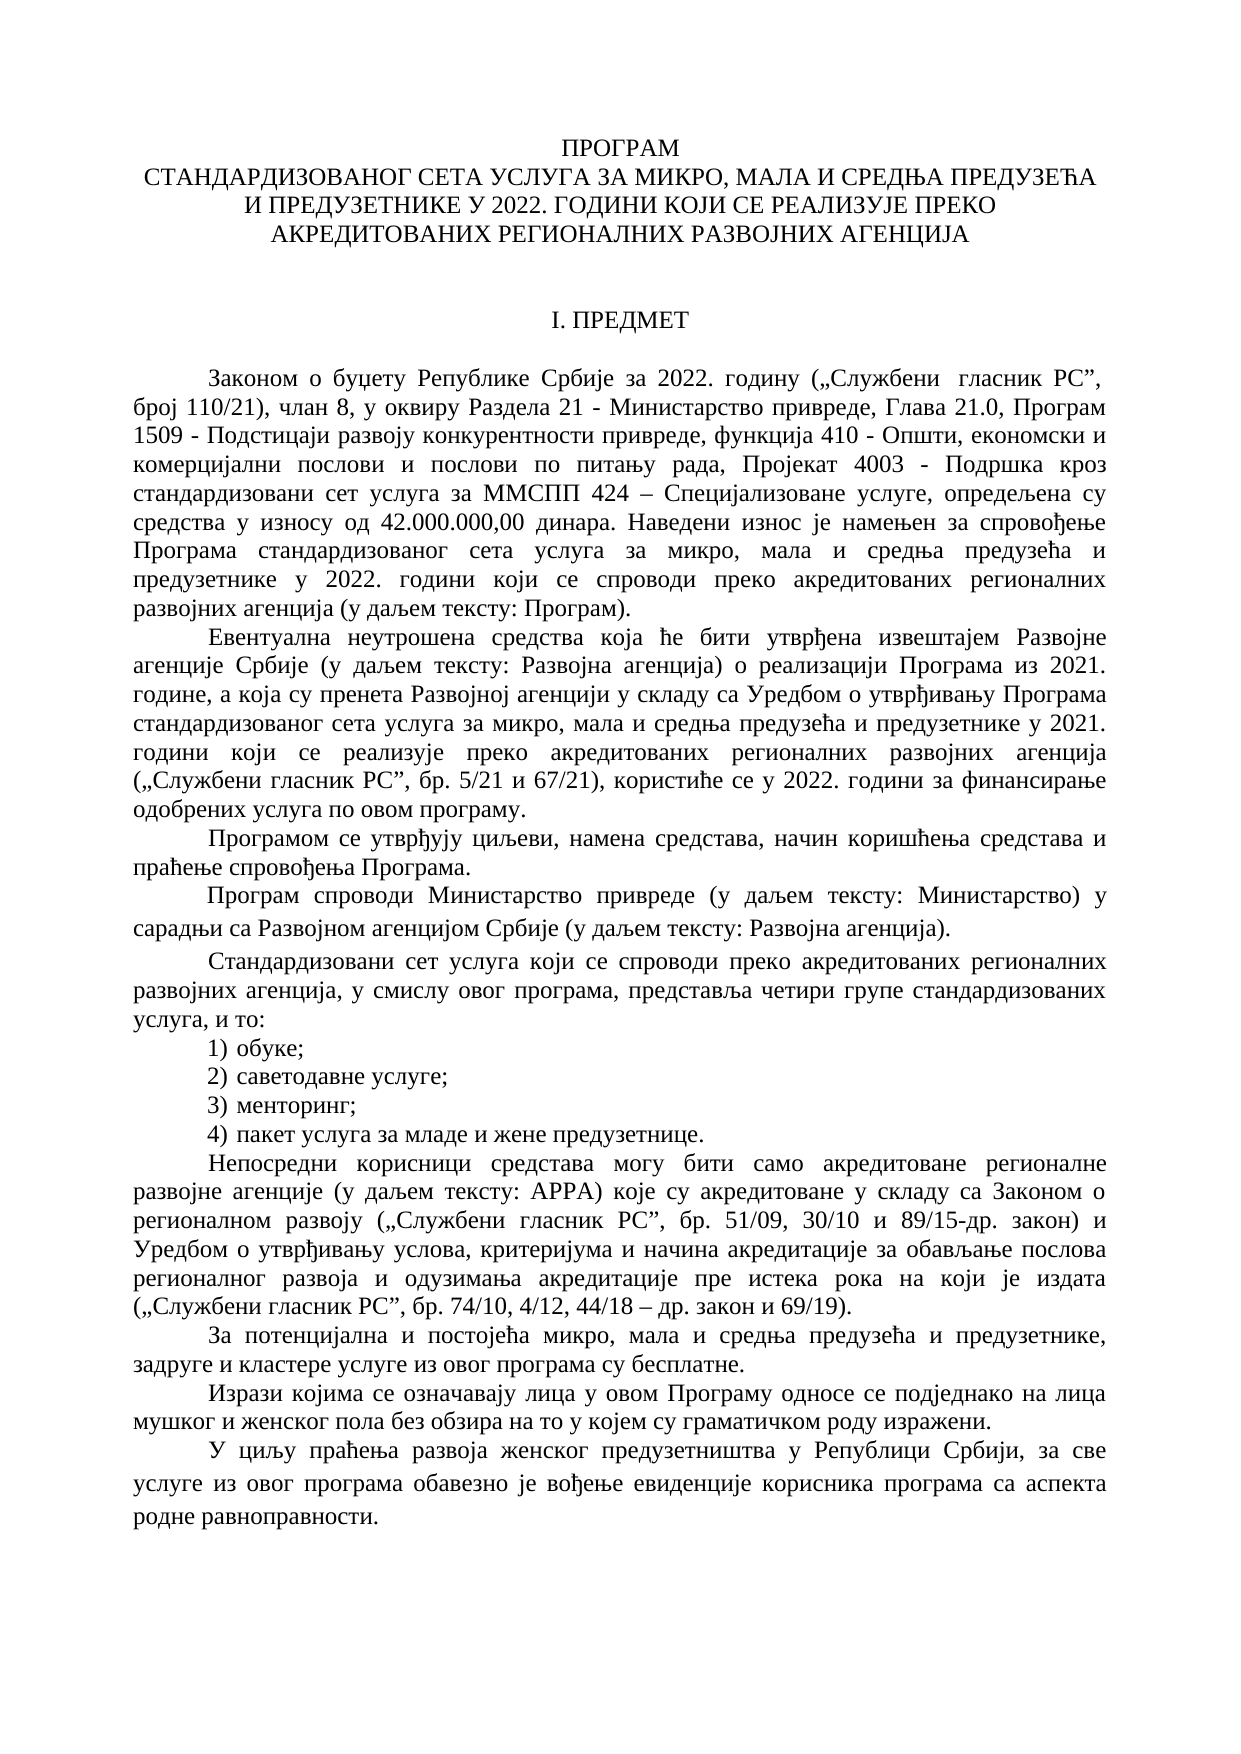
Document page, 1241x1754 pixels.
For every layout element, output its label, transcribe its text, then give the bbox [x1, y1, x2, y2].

text Програм спроводи Министарство привреде (у даљем тексту: Министарство) у сарадњи са Развојном агенцијом Србије (у даљем тексту: Развојна агенција). [133, 880, 1107, 942]
text СТАНДАРДИЗОВАНОГ СЕТА УСЛУГА ЗА МИКРО, МАЛА И СРЕДЊА ПРЕДУЗЕЋА И ПРЕДУЗЕТНИКЕ У 2022. ГОДИНИ КОЈИ СЕ РЕАЛИЗУЈЕ ПРЕКО АКРЕДИТОВАНИХ РЕГИОНАЛНИХ РАЗВОЈНИХ АГЕНЦИЈА [133, 162, 1107, 248]
text ПРОГРАМ [133, 133, 1107, 162]
list пакет услуга за младе и жене предузетнице. [207, 1119, 1107, 1148]
text За потенцијална и постојећа микро, мала и средња предузећа и предузетнике, задруге и кластере услуге из овог програма су бесплатне. [133, 1320, 1107, 1378]
text Програмом се утврђују циљеви, намена средстава, начин коришћења средстава и праћење спровођења Програма. [133, 823, 1107, 880]
text I. ПРЕДМЕТ [133, 305, 1107, 334]
text Непосредни корисници средстава могу бити само акредитоване регионалне развојне агенције (у даљем тексту: АРРА) које су акредитоване у складу са Законом о регионалном развоју („Службени гласник РС”, бр. 51/09, 30/10 и 89/15-др. закон) и Уредбом о утврђивању услова, критеријума и начина акредитације за обављање послова регионалног развоја и одузимања акредитације пре истека рока на који је издата („Службени гласник РС”, бр. 74/10, 4/12, 44/18 – др. закон и 69/19). [133, 1148, 1107, 1320]
list саветодавне услуге; [207, 1061, 1107, 1090]
text Законом о буџету Републике Србије за 2022. годину („Службени гласник РС”, број 110/21), члан 8, у оквиру Раздела 21 - Министарство привреде, Главa 21.0, Програм 1509 - Подстицаји развоју конкурентности привреде, функција 410 - Општи, економски и комерцијални послови и послови по питању рада, Пројекат 4003 - Подршка кроз стандардизовани сет услуга за ММСПП 424 – Специјализоване услуге, опредељена су средства у износу од 42.000.000,00 динара. Наведени износ је намењен за спровођење Програма стандардизованог сета услуга за микро, мала и средња предузећа и предузетнике у 2022. години који се спроводи преко акредитованих регионалних развојних агенција (у даљем тексту: Програм). [133, 363, 1107, 622]
list обуке; [207, 1033, 1107, 1061]
text Евентуална неутрошена средства која ће бити утврђена извештајем Развојне агенције Србије (у даљем тексту: Развојна агенција) о реализацији Програма из 2021. године, а која су пренета Развојној агенцији у складу са Уредбом о утврђивању Програма стандардизованог сета услуга за микро, мала и средња предузећа и предузетнике у 2021. години који се реализује преко акредитованих регионалних развојних агенција („Службени гласник РС”, бр. 5/21 и 67/21), користиће се у 2022. години за финансирање одобрених услуга по овом програму. [133, 622, 1107, 823]
text У циљу праћења развоја женског предузетништва у Републици Србији, за све услуге из овог програма обавезно је вођење евиденције корисника програма са аспекта родне равноправности. [133, 1435, 1107, 1530]
text Стандардизовани сет услуга који се спроводи преко акредитованих регионалних развојних агенција, у смислу овог програма, представља четири групе стандардизованих услуга, и то: [133, 946, 1107, 1033]
list менторинг; [207, 1090, 1107, 1119]
text Изрази којима се означавају лица у овом Програму односе се подједнако на лица мушког и женског пола без обзира на то у којем су граматичком роду изражени. [133, 1378, 1107, 1435]
